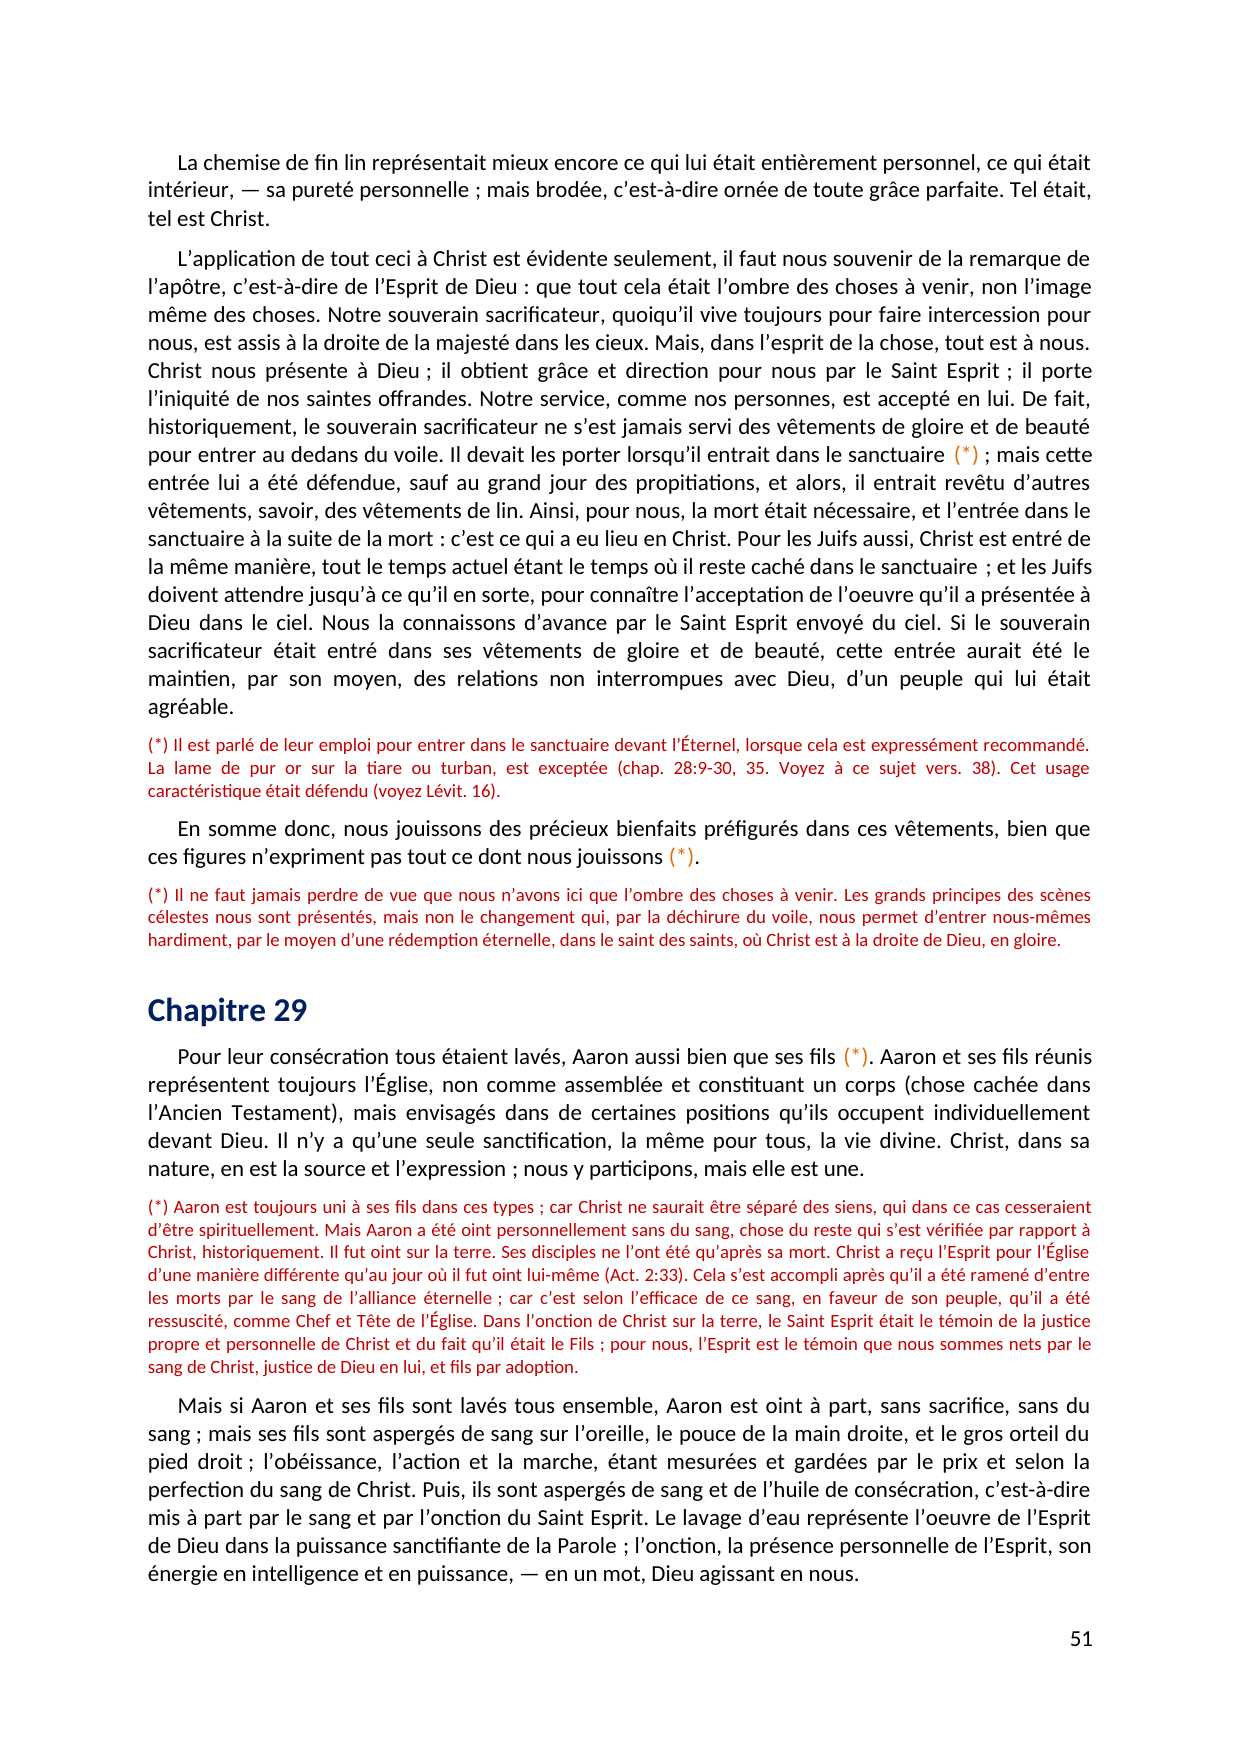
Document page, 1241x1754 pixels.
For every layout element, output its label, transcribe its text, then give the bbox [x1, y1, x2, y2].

text (*) Il est parlé de leur emploi pour entrer dans le sanctuaire devant l’Éternel, lorsque cela est expressément recommandé. La lame de pur or sur la tiare ou turban, est exceptée (chap. 28:9-30, 35. Voyez à ce sujet vers. 38). Cet usage caractéristique était défendu (voyez Lévit. 16). [148, 733, 1093, 802]
text La chemise de fin lin représentait mieux encore ce qui lui était entièrement personnel, ce qui était intérieur, — sa pureté personnelle ; mais brodée, c’est-à-dire ornée de toute grâce parfaite. Tel était, tel est Christ. [148, 148, 1093, 232]
text En somme donc, nous jouissons des précieux bienfaits préfigurés dans ces vêtements, bien que ces figures n’expriment pas tout ce dont nous jouissons (*). [148, 814, 1093, 870]
subtitle Chapitre 29 [148, 989, 1093, 1030]
text Pour leur consécration tous étaient lavés, Aaron aussi bien que ses fils (*). Aaron et ses fils réunis représentent toujours l’Église, non comme assemblée et constituant un corps (chose cachée dans l’Ancien Testament), mais envisagés dans de certaines positions qu’ils occupent individuellement devant Dieu. Il n’y a qu’une seule sanctification, la même pour tous, la vie divine. Christ, dans sa nature, en est la source et l’expression ; nous y participons, mais elle est une. [148, 1042, 1093, 1182]
text L’application de tout ceci à Christ est évidente seulement, il faut nous souvenir de la remarque de l’apôtre, c’est-à-dire de l’Esprit de Dieu : que tout cela était l’ombre des choses à venir, non l’image même des choses. Notre souverain sacrificateur, quoiqu’il vive toujours pour faire intercession pour nous, est assis à la droite de la majesté dans les cieux. Mais, dans l’esprit de la chose, tout est à nous. Christ nous présente à Dieu ; il obtient grâce et direction pour nous par le Saint Esprit ; il porte l’iniquité de nos saintes offrandes. Notre service, comme nos personnes, est accepté en lui. De fait, historiquement, le souverain sacrificateur ne s’est jamais servi des vêtements de gloire et de beauté pour entrer au dedans du voile. Il devait les porter lorsqu’il entrait dans le sanctuaire (*) ; mais cette entrée lui a été défendue, sauf au grand jour des propitiations, et alors, il entrait revêtu d’autres vêtements, savoir, des vêtements de lin. Ainsi, pour nous, la mort était nécessaire, et l’entrée dans le sanctuaire à la suite de la mort : c’est ce qui a eu lieu en Christ. Pour les Juifs aussi, Christ est entré de la même manière, tout le temps actuel étant le temps où il reste caché dans le sanctuaire ; et les Juifs doivent attendre jusqu’à ce qu’il en sorte, pour connaître l’acceptation de l’oeuvre qu’il a présentée à Dieu dans le ciel. Nous la connaissons d’avance par le Saint Esprit envoyé du ciel. Si le souverain sacrificateur était entré dans ses vêtements de gloire et de beauté, cette entrée aurait été le maintien, par son moyen, des relations non interrompues avec Dieu, d’un peuple qui lui était agréable. [148, 244, 1093, 721]
text (*) Il ne faut jamais perdre de vue que nous n’avons ici que l’ombre des choses à venir. Les grands principes des scènes célestes nous sont présentés, mais non le changement qui, par la déchirure du voile, nous permet d’entrer nous-mêmes hardiment, par le moyen d’une rédemption éternelle, dans le saint des saints, où Christ est à la droite de Dieu, en gloire. [148, 883, 1093, 952]
text (*) Aaron est toujours uni à ses fils dans ces types ; car Christ ne saurait être séparé des siens, qui dans ce cas cesseraient d’être spirituellement. Mais Aaron a été oint personnellement sans du sang, chose du reste qui s’est vérifiée par rapport à Christ, historiquement. Il fut oint sur la terre. Ses disciples ne l’ont été qu’après sa mort. Christ a reçu l’Esprit pour l’Église d’une manière différente qu’au jour où il fut oint lui-même (Act. 2:33). Cela s’est accompli après qu’il a été ramené d’entre les morts par le sang de l’alliance éternelle ; car c’est selon l’efficace de ce sang, en faveur de son peuple, qu’il a été ressuscité, comme Chef et Tête de l’Église. Dans l’onction de Christ sur la terre, le Saint Esprit était le témoin de la justice propre et personnelle de Christ et du fait qu’il était le Fils ; pour nous, l’Esprit est le témoin que nous sommes nets par le sang de Christ, justice de Dieu en lui, et fils par adoption. [148, 1195, 1093, 1378]
text Mais si Aaron et ses fils sont lavés tous ensemble, Aaron est oint à part, sans sacrifice, sans du sang ; mais ses fils sont aspergés de sang sur l’oreille, le pouce de la main droite, et le gros orteil du pied droit ; l’obéissance, l’action et la marche, étant mesurées et gardées par le prix et selon la perfection du sang de Christ. Puis, ils sont aspergés de sang et de l’huile de consécration, c’est-à-dire mis à part par le sang et par l’onction du Saint Esprit. Le lavage d’eau représente l’oeuvre de l’Esprit de Dieu dans la puissance sanctifiante de la Parole ; l’onction, la présence personnelle de l’Esprit, son énergie en intelligence et en puissance, — en un mot, Dieu agissant en nous. [148, 1391, 1093, 1587]
